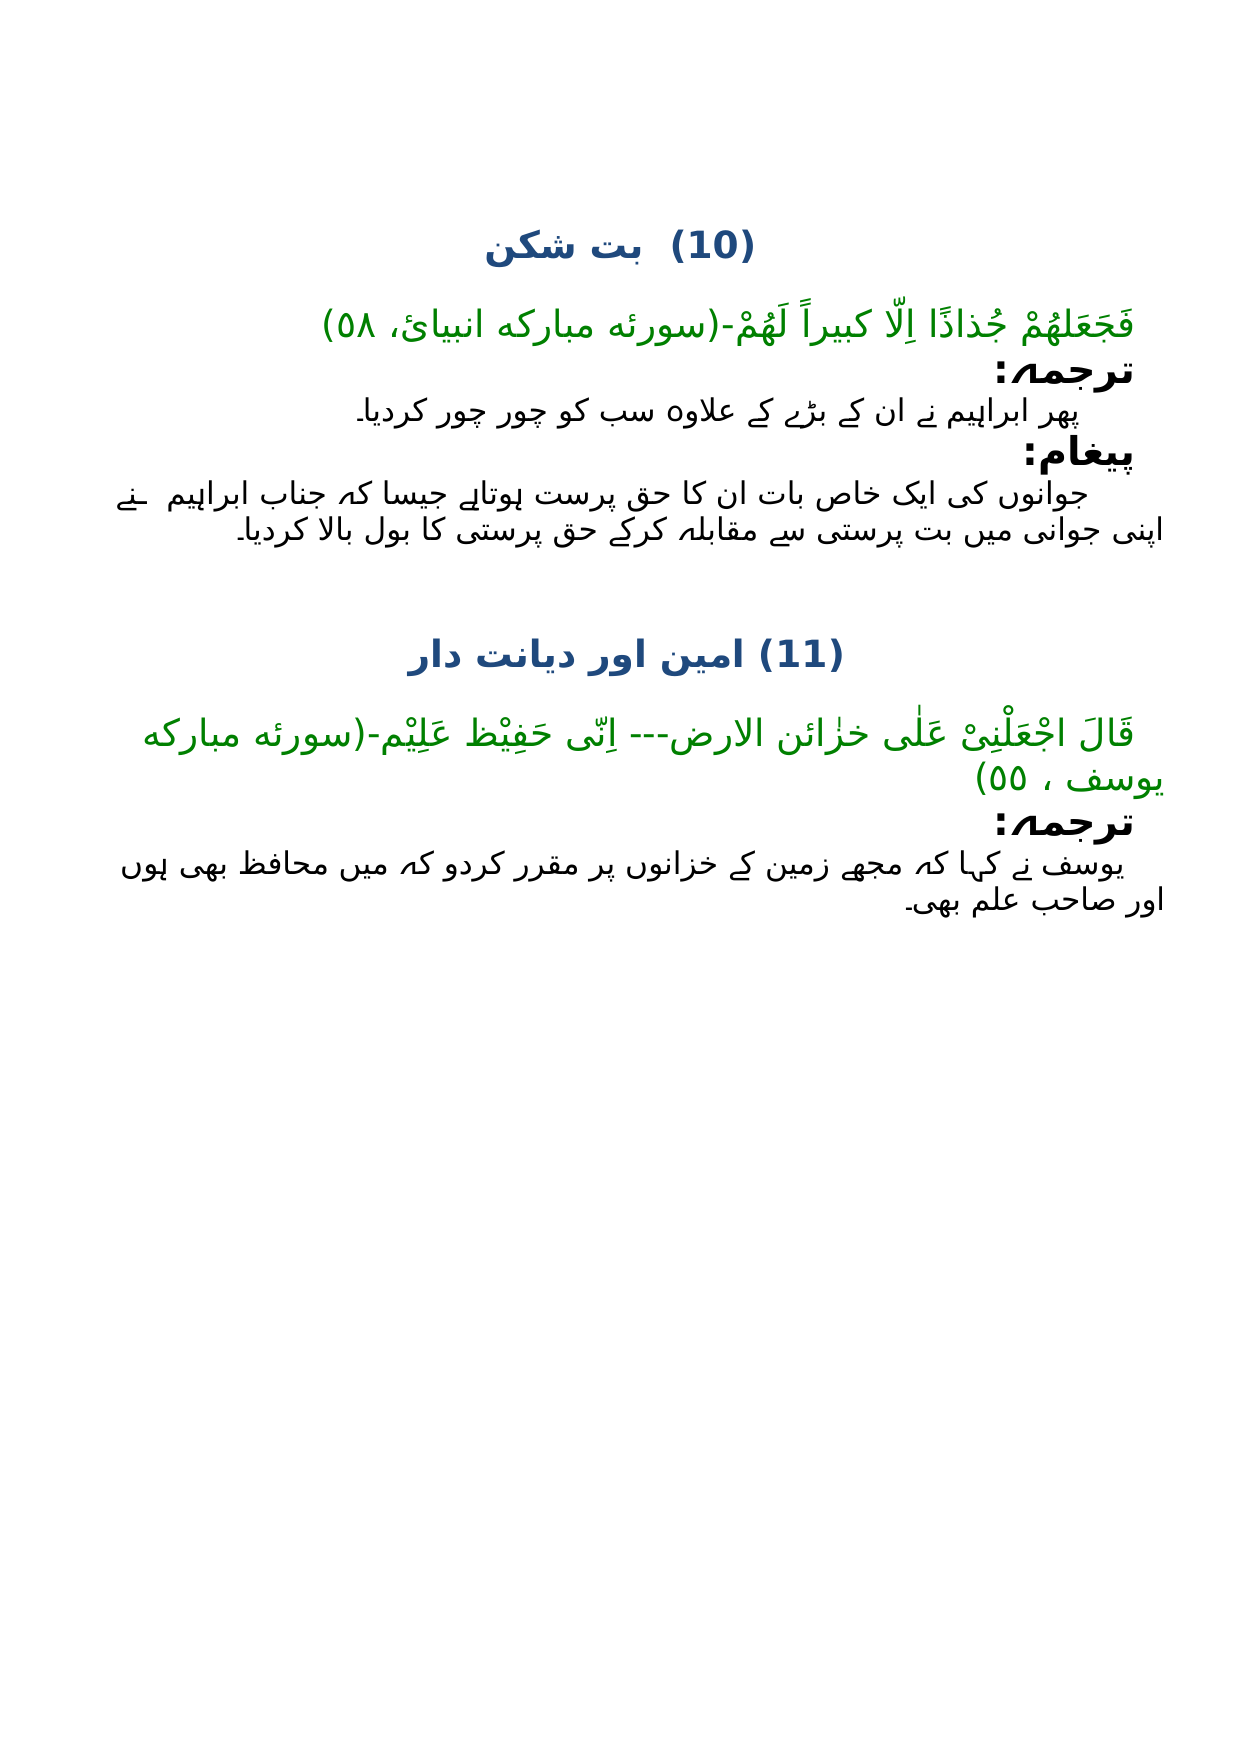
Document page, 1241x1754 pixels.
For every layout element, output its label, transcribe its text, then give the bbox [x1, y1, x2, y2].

text پیغام: [75, 429, 1165, 475]
subtitle (11) امین اور دیانت دار [75, 632, 1165, 676]
text ترجمہ: [75, 347, 1165, 393]
text یوسف نے کہا کہ مجھے زمین کے خزانوں پر مقرر کردو کہ میں محافظ بھی ہوں اور صاحب علم بھی۔ [75, 845, 1165, 918]
text قَالَ اجْعَلْنِیْ عَلٰی خزٰائن الارض--- اِنّی حَفِیْظ عَلِیْم-(سورئه مبارکه یوسف ، ٥٥) [75, 712, 1165, 799]
subtitle (10) بت شکن [75, 223, 1165, 267]
text فَجَعَلهُمْ جُذاذًا اِلّا کبیراً لَهُمْ-(سورئه مبارکه انبیائ، ٥٨) [75, 303, 1165, 347]
text پھر ابراہیم نے ان کے بڑے کے علاوہ سب کو چور چور کردیا۔ [75, 393, 1165, 429]
text جوانوں کی ایک خاص بات ان کا حق پرست ہوتاہے جیسا کہ جناب ابراہیم ـنے اپنی جوانی میں بت پرستی سے مقابلہ کرکے حق پرستی کا بول بالا کردیا۔ [75, 475, 1165, 548]
text ترجمہ: [75, 799, 1165, 845]
